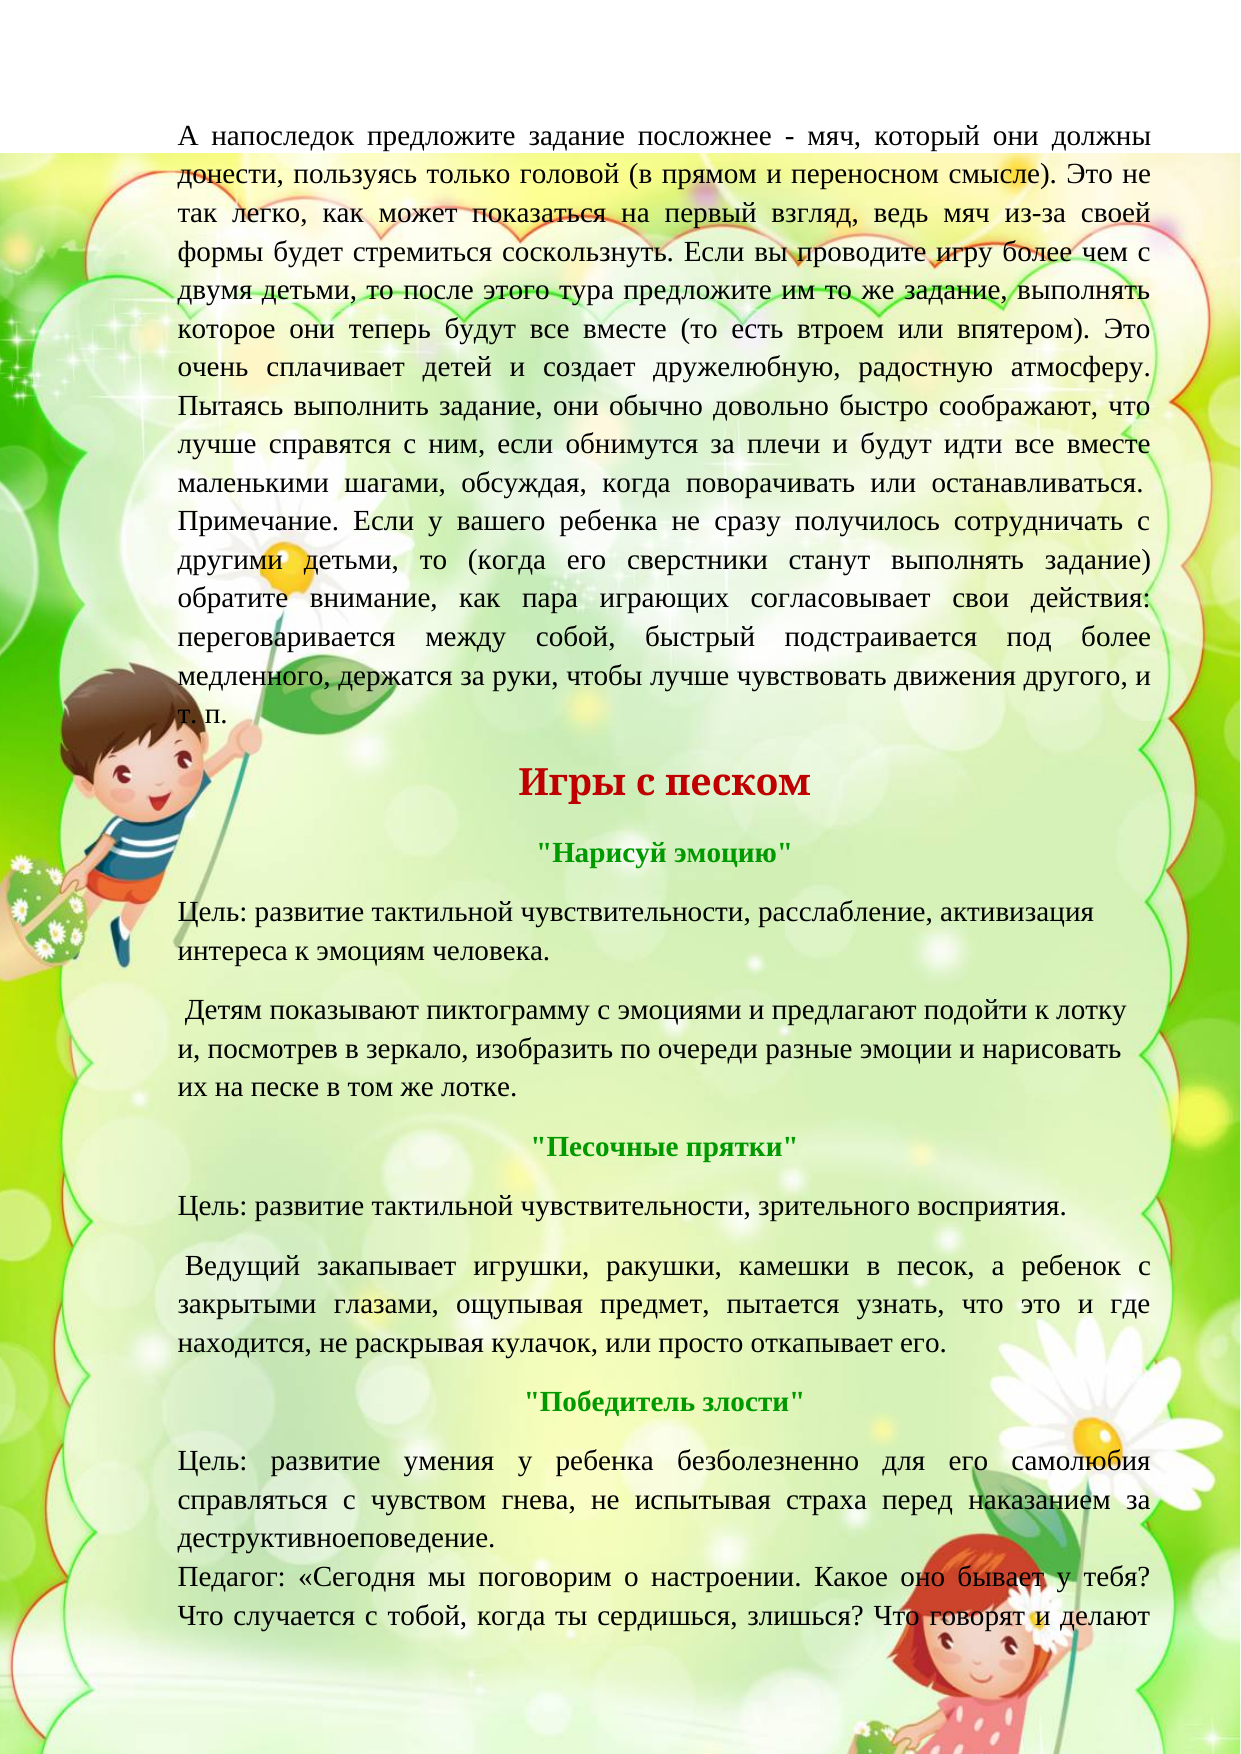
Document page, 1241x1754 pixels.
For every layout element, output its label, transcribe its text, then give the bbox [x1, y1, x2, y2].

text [177, 118, 1152, 730]
text "Нарисуй эмоцию" [177, 835, 1152, 869]
text Игры с песком [177, 756, 1152, 807]
text Цель: развитие тактильной чувствительности, расслабление, активизация интереса к эмоциям человека. [177, 894, 1152, 967]
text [177, 1443, 1152, 1631]
text Детям показывают пиктограмму с эмоциями и предлагают подойти к лотку и, посмотрев в зеркало, изобразить по очереди разные эмоции и нарисовать их на песке в том же лотке. [177, 992, 1152, 1103]
text Ведущий закапывает игрушки, ракушки, камешки в песок, а ребенок с закрытыми глазами, ощупывая предмет, пытается узнать, что это и где находится, не раскрывая кулачок, или просто откапывает его. [177, 1248, 1152, 1358]
picture [0, 153, 1241, 1754]
text Цель: развитие тактильной чувствительности, зрительного восприятия. [177, 1188, 1152, 1222]
text "Победитель злости" [177, 1384, 1152, 1418]
text "Песочные прятки" [177, 1129, 1152, 1162]
